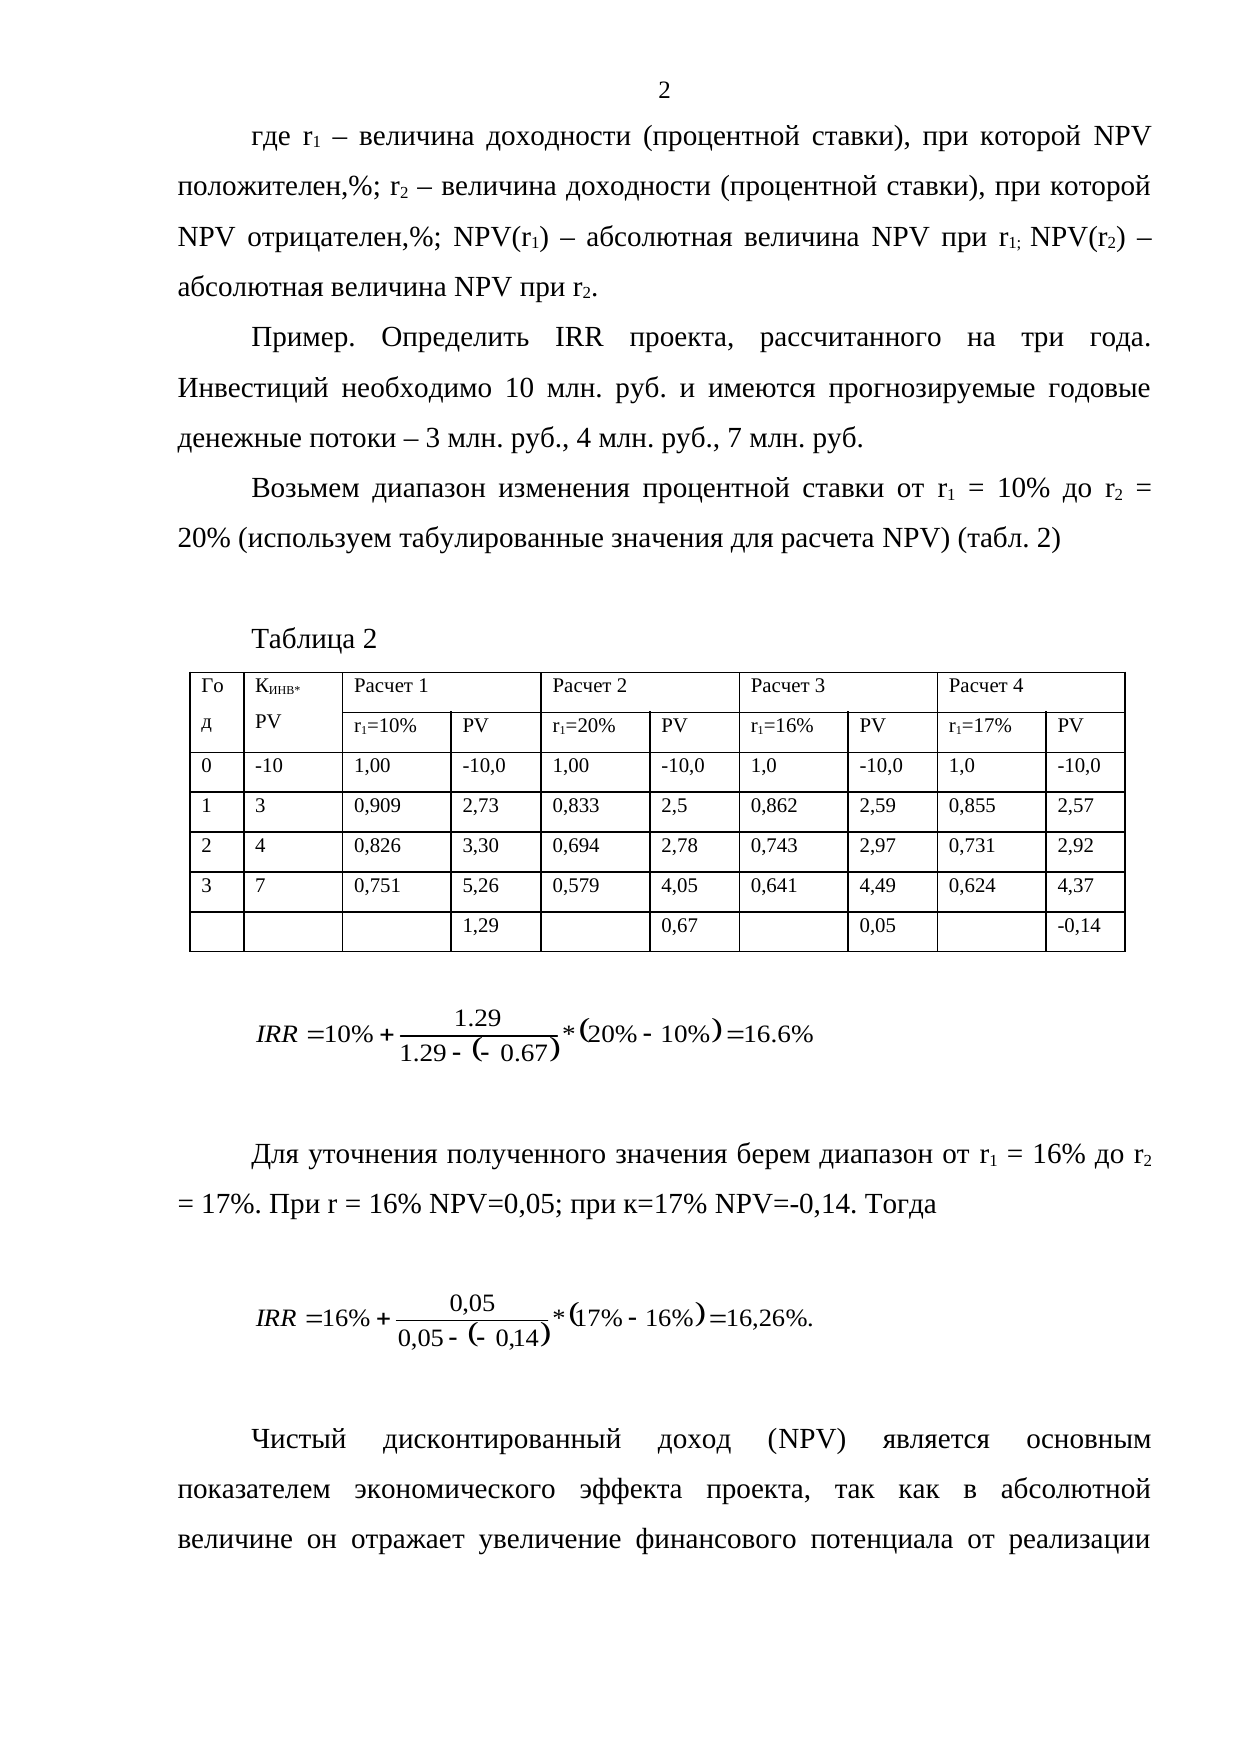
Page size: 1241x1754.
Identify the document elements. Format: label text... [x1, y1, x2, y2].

text Таблица 2 [177, 621, 1152, 655]
table_cell -10,0 [651, 753, 739, 791]
table_cell 0,833 [542, 793, 649, 831]
table_cell 4,49 [849, 873, 937, 911]
table_cell 2,92 [1047, 833, 1124, 871]
table_cell 7 [245, 873, 342, 911]
table_cell 1,29 [452, 913, 540, 951]
table_cell [938, 913, 1045, 951]
table_cell -10 [245, 753, 342, 791]
table_cell -10,0 [1047, 753, 1124, 791]
table_cell 1,0 [938, 753, 1045, 791]
text где r1 – величина доходности (процентной ставки), при которой NPV положителен,%; r2 – величина доходности (процентной ставки), при которой NPV отрицателен,%; NPV(r1) – абсолютная величина NPV при r1; NPV(r2) – абсолютная величина NPV при r2. [177, 118, 1152, 303]
table_cell 2,5 [651, 793, 739, 831]
table_cell 0,909 [343, 793, 450, 831]
table_cell 2,57 [1047, 793, 1124, 831]
table_cell 2,78 [651, 833, 739, 871]
table_cell 0,751 [343, 873, 450, 911]
table_cell 0,624 [938, 873, 1045, 911]
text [177, 1421, 1152, 1555]
table_cell 0,855 [938, 793, 1045, 831]
table_cell PV [849, 713, 937, 751]
table_cell [542, 913, 649, 951]
table_cell 4,05 [651, 873, 739, 911]
table_cell [191, 913, 243, 951]
table_cell PV [452, 713, 540, 751]
table_cell 3 [191, 873, 243, 911]
table_cell -10,0 [452, 753, 540, 791]
table_cell 0,05 [849, 913, 937, 951]
table_header Расчет 1 [343, 673, 540, 711]
table_header Расчет 2 [542, 673, 739, 711]
table_cell PV [1047, 713, 1124, 751]
table_cell 5,26 [452, 873, 540, 911]
text Возьмем диапазон изменения процентной ставки от r1 = 10% до r2 = 20% (используем табулированные значения для расчета NPV) (табл. 2) [177, 470, 1152, 554]
table_cell r1=20% [542, 713, 649, 751]
table_cell 0,731 [938, 833, 1045, 871]
table_cell 2,59 [849, 793, 937, 831]
table_cell 0,743 [740, 833, 847, 871]
table_header Расчет 3 [740, 673, 937, 711]
table_cell 0,862 [740, 793, 847, 831]
table_cell r1=17% [938, 713, 1045, 751]
table_cell 0,826 [343, 833, 450, 871]
table_cell 3 [245, 793, 342, 831]
text Для уточнения полученного значения берем диапазон от r1 = 16% до r2 = 17%. При r = 16% NPV=0,05; при к=17% NPV=-0,14. Тогда [177, 1136, 1152, 1220]
table_cell [343, 913, 450, 951]
table_cell 0,67 [651, 913, 739, 951]
table_cell 1 [191, 793, 243, 831]
table_header Год [191, 673, 243, 751]
table_cell 0,579 [542, 873, 649, 911]
table_cell -10,0 [849, 753, 937, 791]
table_cell 2,97 [849, 833, 937, 871]
table_cell 1,00 [542, 753, 649, 791]
table_cell [245, 913, 342, 951]
table_cell r1=10% [343, 713, 450, 751]
table_cell -0,14 [1047, 913, 1124, 951]
table_header КИНВ* PV [245, 673, 342, 751]
table_cell 0,694 [542, 833, 649, 871]
table_cell [740, 913, 847, 951]
table_cell 0 [191, 753, 243, 791]
table_cell 2,73 [452, 793, 540, 831]
table_cell PV [651, 713, 739, 751]
table_cell 1,00 [343, 753, 450, 791]
table_cell r1=16% [740, 713, 847, 751]
table_cell 1,0 [740, 753, 847, 791]
text Пример. Определить IRR проекта, рассчитанного на три года. Инвестиций необходимо 10 млн. руб. и имеются прогнозируемые годовые денежные потоки – 3 млн. руб., 4 млн. руб., 7 млн. руб. [177, 319, 1152, 453]
table_cell 3,30 [452, 833, 540, 871]
table_cell 4 [245, 833, 342, 871]
table_cell 2 [191, 833, 243, 871]
table_cell 0,641 [740, 873, 847, 911]
table_cell 4,37 [1047, 873, 1124, 911]
table_header Расчет 4 [938, 673, 1124, 711]
